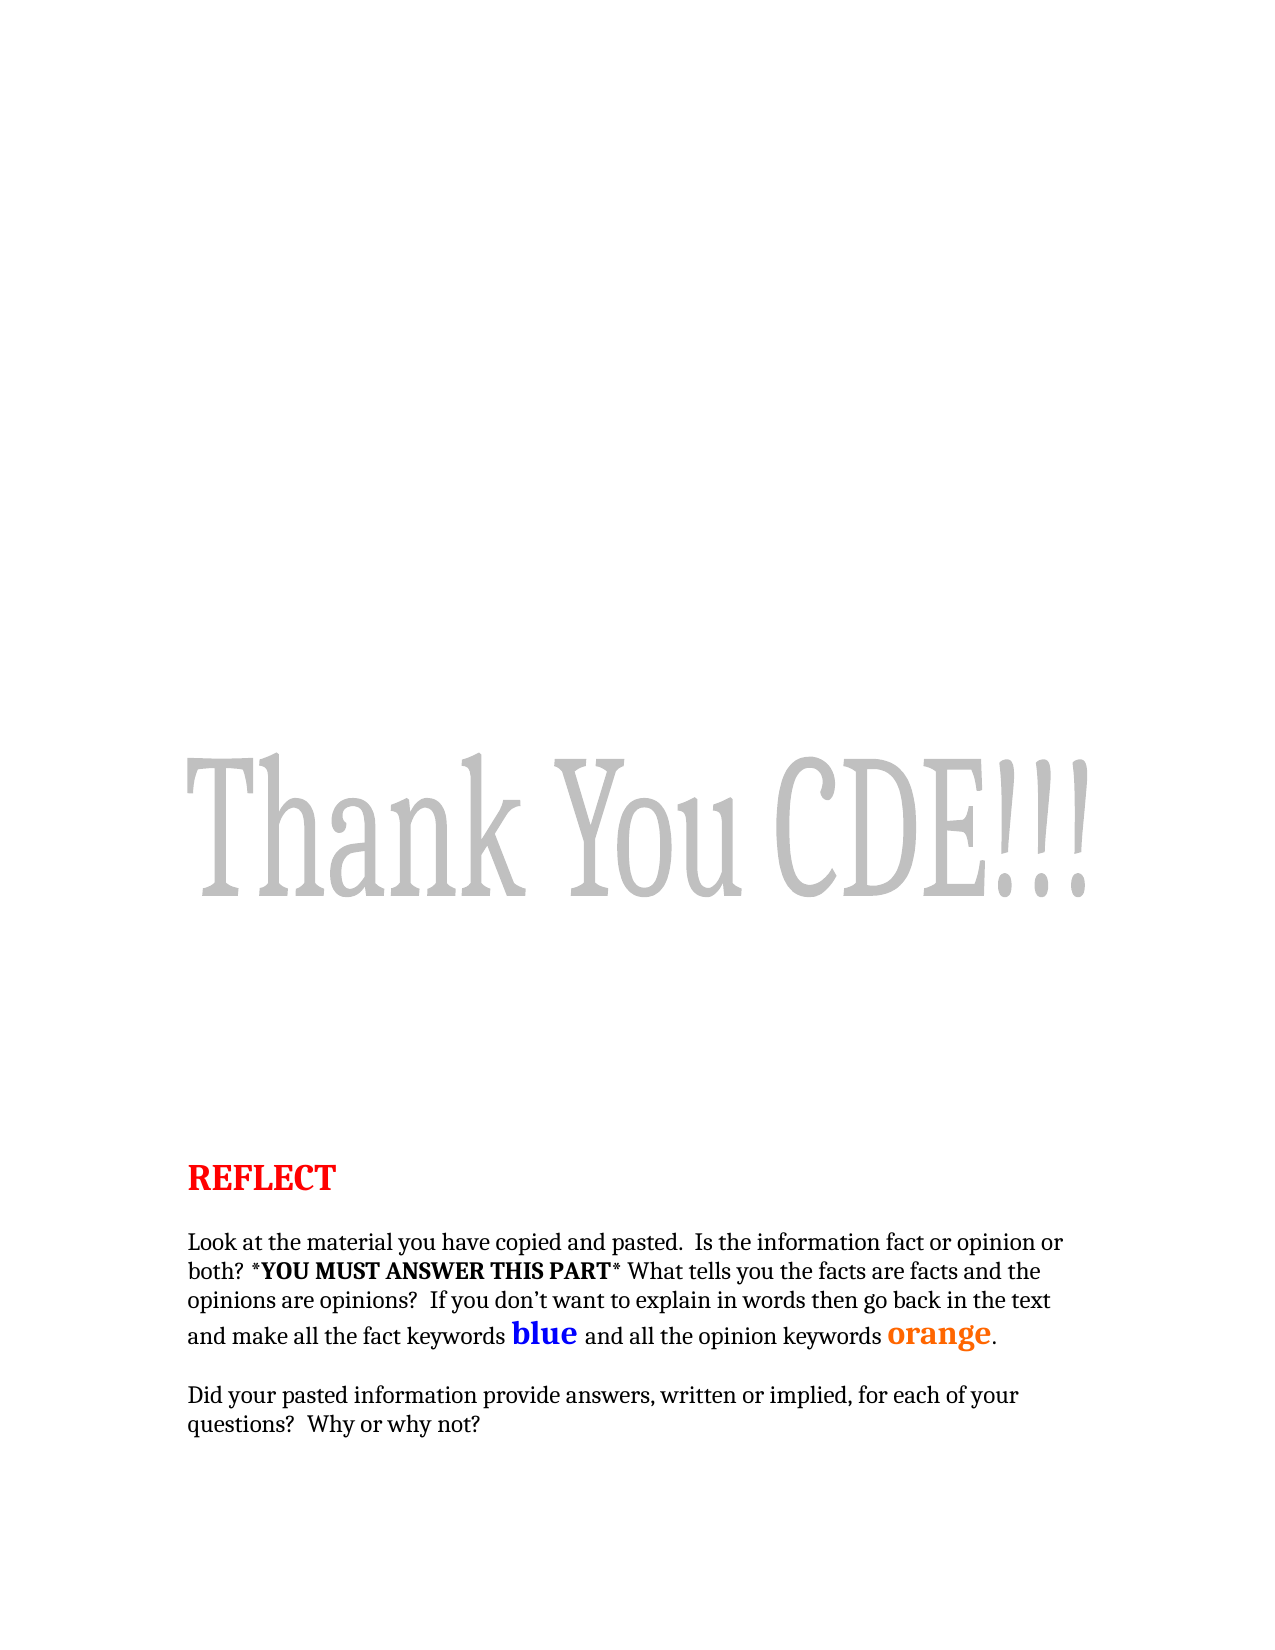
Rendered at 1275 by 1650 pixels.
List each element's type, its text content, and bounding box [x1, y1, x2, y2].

text REFLECT [187, 1156, 1087, 1199]
text Did your pasted information provide answers, written or implied, for each of your questions? Why or why not? [187, 1381, 1087, 1439]
text Look at the material you have copied and pasted. Is the information fact or opinion or both? *YOU MUST ANSWER THIS PART* What tells you the facts are facts and the opinions are opinions? If you don’t want to explain in words then go back in the text and make all the fact keywords blue and all the opinion keywords orange. [187, 1228, 1087, 1353]
